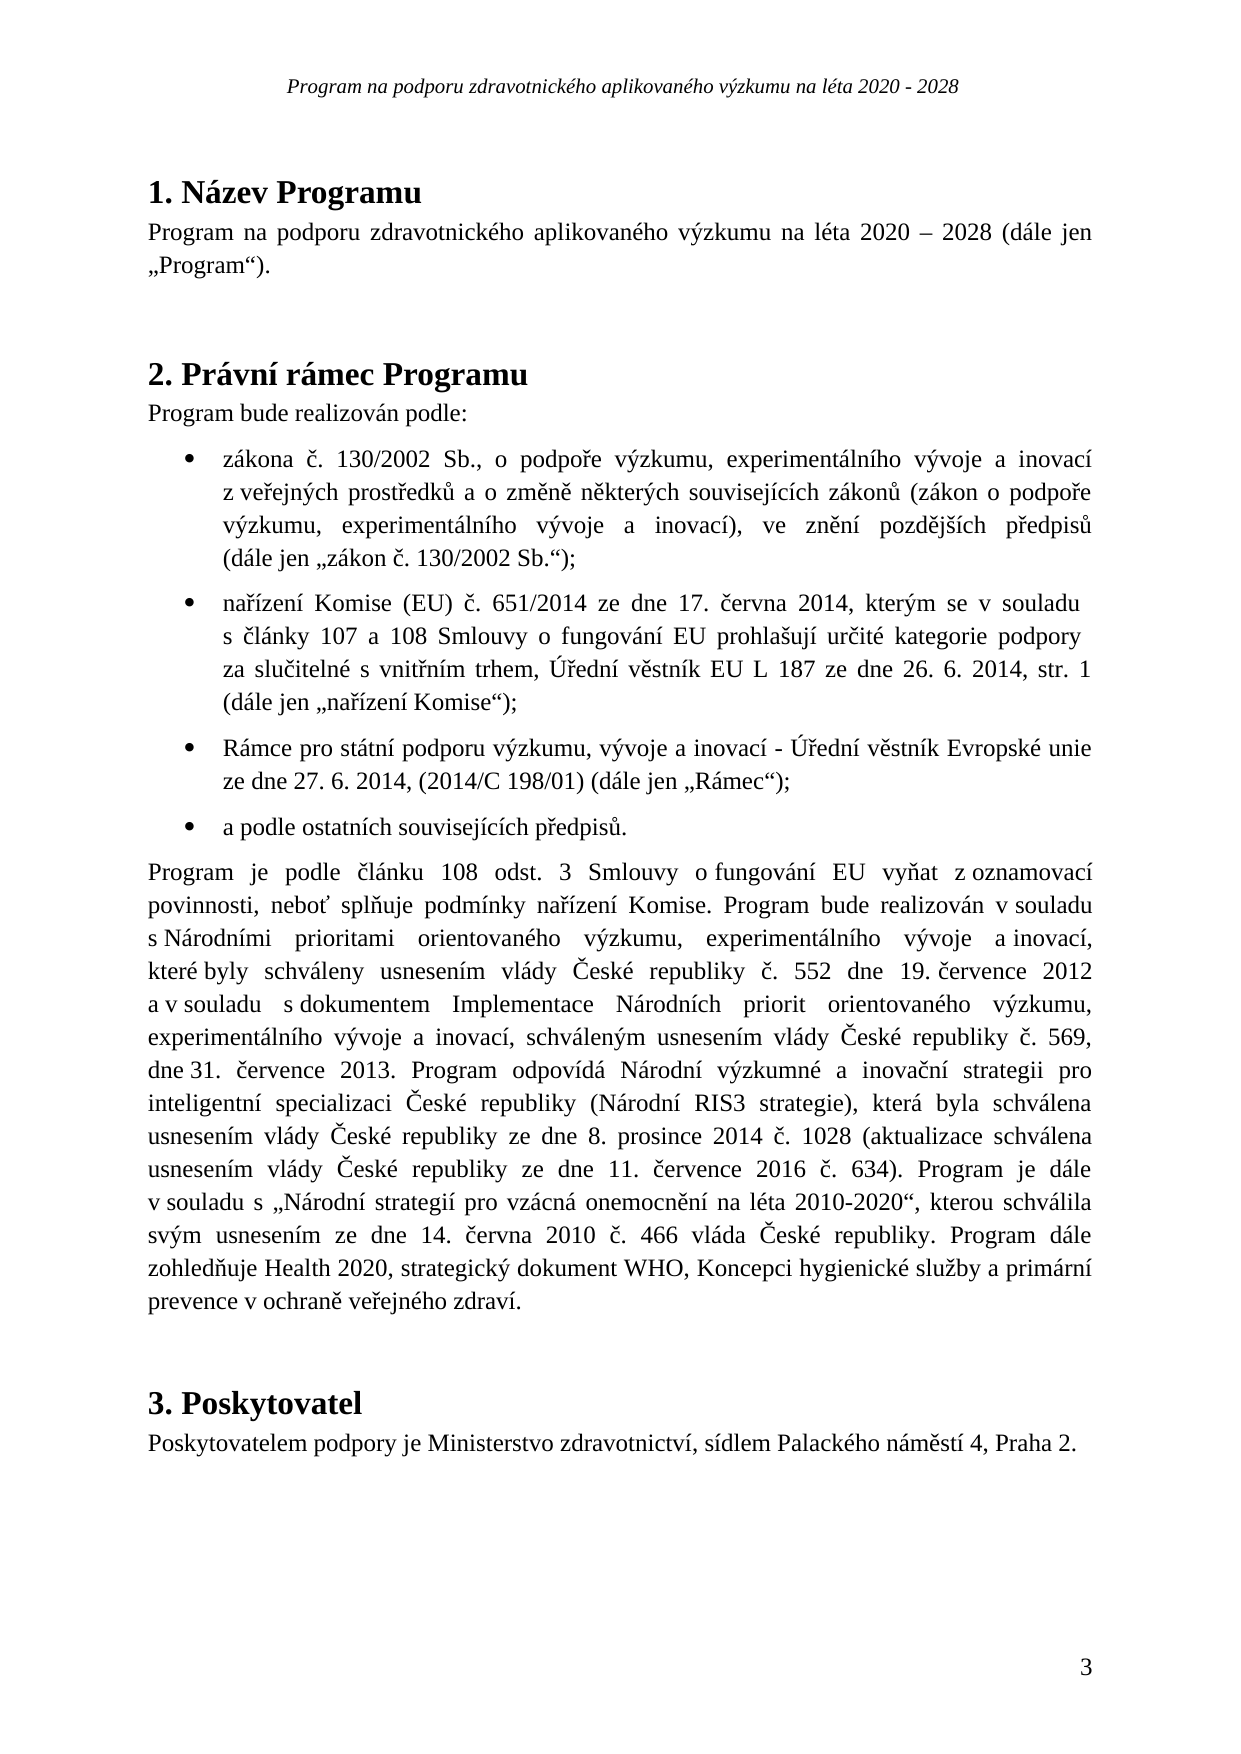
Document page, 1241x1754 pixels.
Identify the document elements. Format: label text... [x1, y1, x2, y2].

subtitle 3. Poskytovatel [148, 1384, 1093, 1422]
text Program na podporu zdravotnického aplikovaného výzkumu na léta 2020 – 2028 (dále jen „Program“). [148, 217, 1093, 279]
subtitle 1. Název Programu [148, 173, 1093, 211]
text Program je podle článku 108 odst. 3 Smlouvy o fungování EU vyňat z oznamovací povinnosti, neboť splňuje podmínky nařízení Komise. Program bude realizován v souladu s Národními prioritami orientovaného výzkumu, experimentálního vývoje a inovací, které byly schváleny usnesením vlády České republiky č. 552 dne 19. července 2012 a v souladu s dokumentem Implementace Národních priorit orientovaného výzkumu, experimentálního vývoje a inovací, schváleným usnesením vlády České republiky č. 569, dne 31. července 2013. Program odpovídá Národní výzkumné a inovační strategii pro inteligentní specializaci České republiky (Národní RIS3 strategie), která byla schválena usnesením vlády České republiky ze dne 8. prosince 2014 č. 1028 (aktualizace schválena usnesením vlády České republiky ze dne 11. července 2016 č. 634). Program je dále v souladu s „Národní strategií pro vzácná onemocnění na léta 2010-2020“, kterou schválila svým usnesením ze dne 14. června 2010 č. 466 vláda České republiky. Program dále zohledňuje Health 2020, strategický dokument WHO, Koncepci hygienické služby a primární prevence v ochraně veřejného zdraví. [148, 857, 1093, 1315]
list zákona č. 130/2002 Sb., o podpoře výzkumu, experimentálního vývoje a inovací z veřejných prostředků a o změně některých souvisejících zákonů (zákon o podpoře výzkumu, experimentálního vývoje a inovací), ve znění pozdějších předpisů (dále jen „zákon č. 130/2002 Sb.“); [185, 444, 1093, 572]
list Rámce pro státní podporu výzkumu, vývoje a inovací - Úřední věstník Evropské unie ze dne 27. 6. 2014, (2014/C 198/01) (dále jen „Rámec“); [185, 733, 1093, 795]
text Program bude realizován podle: [148, 398, 1093, 427]
text Poskytovatelem podpory je Ministerstvo zdravotnictví, sídlem Palackého náměstí 4, Praha 2. [148, 1428, 1093, 1457]
list a podle ostatních souvisejících předpisů. [185, 812, 1093, 840]
list nařízení Komise (EU) č. 651/2014 ze dne 17. června 2014, kterým se v souladu s články 107 a 108 Smlouvy o fungování EU prohlašují určité kategorie podpory za slučitelné s vnitřním trhem, Úřední věstník EU L 187 ze dne 26. 6. 2014, str. 1 (dále jen „nařízení Komise“); [185, 588, 1093, 716]
subtitle 2. Právní rámec Programu [148, 354, 1093, 392]
